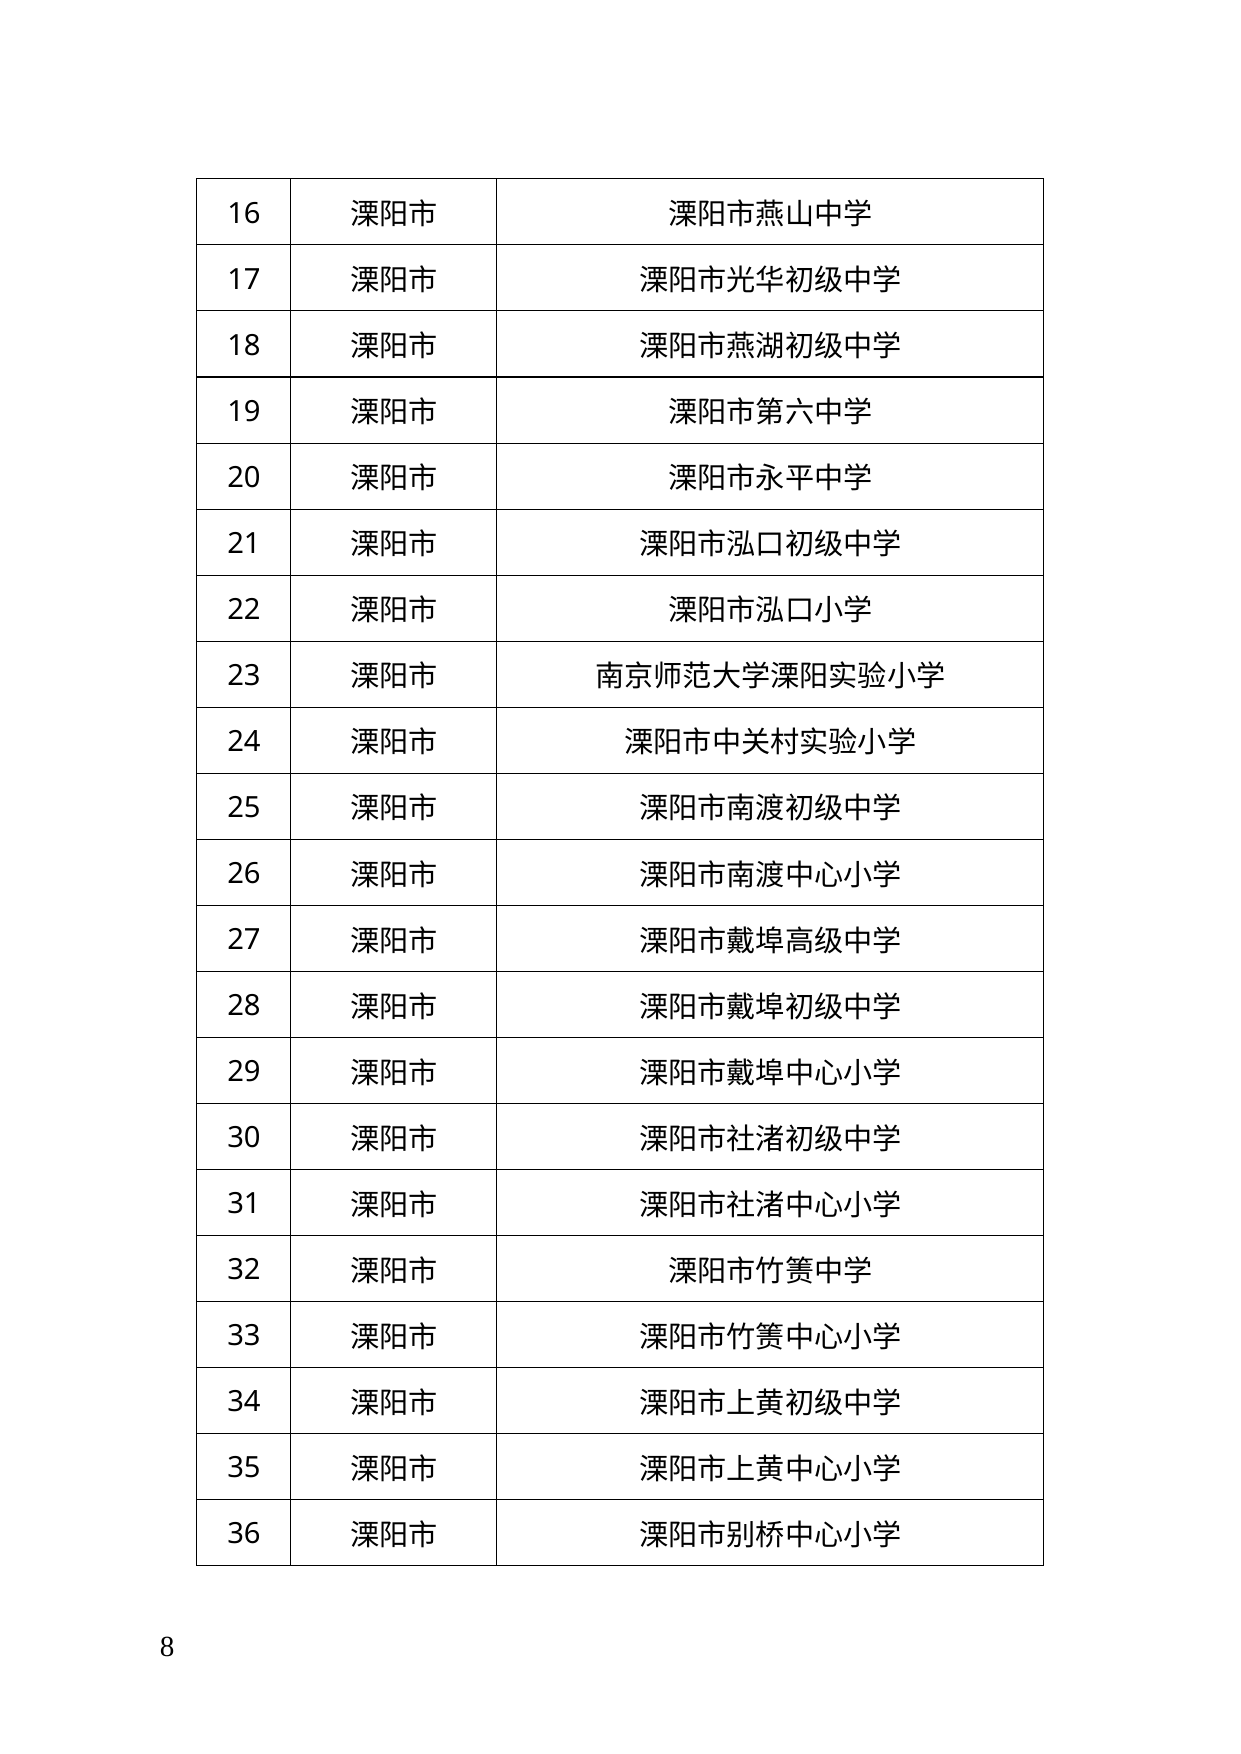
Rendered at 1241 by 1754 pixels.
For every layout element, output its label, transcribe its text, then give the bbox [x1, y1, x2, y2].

table_cell 17 [197, 245, 290, 310]
table_cell 28 [197, 972, 290, 1037]
table_cell 溧阳市中关村实验小学 [497, 708, 1043, 773]
table_cell 溧阳市戴埠初级中学 [497, 972, 1043, 1037]
table_cell 34 [197, 1368, 290, 1433]
table_cell 18 [197, 311, 290, 376]
table_cell 20 [197, 444, 290, 508]
table_cell 36 [197, 1500, 290, 1565]
table_cell 溧阳市上黄初级中学 [497, 1368, 1043, 1433]
table_cell 32 [197, 1236, 290, 1301]
table_cell 溧阳市 [291, 510, 496, 574]
table_cell 溧阳市上黄中心小学 [497, 1434, 1043, 1499]
table_cell 溧阳市 [291, 1038, 496, 1103]
table_cell 30 [197, 1104, 290, 1169]
table_cell 溧阳市 [291, 1302, 496, 1367]
table_cell 溧阳市燕湖初级中学 [497, 311, 1043, 376]
table_cell 溧阳市燕山中学 [497, 179, 1043, 244]
table_cell 溧阳市第六中学 [497, 378, 1043, 442]
table_cell 26 [197, 840, 290, 905]
table_cell 溧阳市 [291, 311, 496, 376]
table_cell 溧阳市 [291, 179, 496, 244]
table_cell 27 [197, 906, 290, 971]
table_cell 29 [197, 1038, 290, 1103]
table_cell 溧阳市南渡初级中学 [497, 774, 1043, 839]
table_cell 溧阳市戴埠中心小学 [497, 1038, 1043, 1103]
table_cell 溧阳市社渚中心小学 [497, 1170, 1043, 1235]
table_cell 溧阳市戴埠高级中学 [497, 906, 1043, 971]
table_cell 35 [197, 1434, 290, 1499]
table_cell 溧阳市 [291, 245, 496, 310]
table_cell 33 [197, 1302, 290, 1367]
table_cell 21 [197, 510, 290, 574]
table_cell 溧阳市 [291, 840, 496, 905]
table_cell 溧阳市 [291, 444, 496, 508]
table_cell 溧阳市泓口小学 [497, 576, 1043, 641]
table_cell 溧阳市竹箦中学 [497, 1236, 1043, 1301]
table_cell 31 [197, 1170, 290, 1235]
table_cell 溧阳市光华初级中学 [497, 245, 1043, 310]
table_cell 溧阳市 [291, 972, 496, 1037]
table_cell 23 [197, 642, 290, 707]
table_cell 溧阳市 [291, 1434, 496, 1499]
table_cell 溧阳市南渡中心小学 [497, 840, 1043, 905]
table_cell 溧阳市竹箦中心小学 [497, 1302, 1043, 1367]
table_cell 19 [197, 378, 290, 442]
table_cell 溧阳市泓口初级中学 [497, 510, 1043, 574]
table_cell 溧阳市永平中学 [497, 444, 1043, 508]
table_cell 溧阳市 [291, 1368, 496, 1433]
table_cell 溧阳市 [291, 1500, 496, 1565]
table_cell 24 [197, 708, 290, 773]
table_cell 南京师范大学溧阳实验小学 [497, 642, 1043, 707]
table_cell 溧阳市 [291, 1104, 496, 1169]
table_cell 溧阳市 [291, 708, 496, 773]
table_cell 22 [197, 576, 290, 641]
table_cell 16 [197, 179, 290, 244]
table_cell 25 [197, 774, 290, 839]
table_cell 溧阳市社渚初级中学 [497, 1104, 1043, 1169]
table_cell 溧阳市 [291, 774, 496, 839]
table_cell 溧阳市 [291, 906, 496, 971]
table_cell 溧阳市别桥中心小学 [497, 1500, 1043, 1565]
table_cell 溧阳市 [291, 576, 496, 641]
table_cell 溧阳市 [291, 1236, 496, 1301]
table_cell 溧阳市 [291, 378, 496, 442]
table_cell 溧阳市 [291, 1170, 496, 1235]
table_cell 溧阳市 [291, 642, 496, 707]
